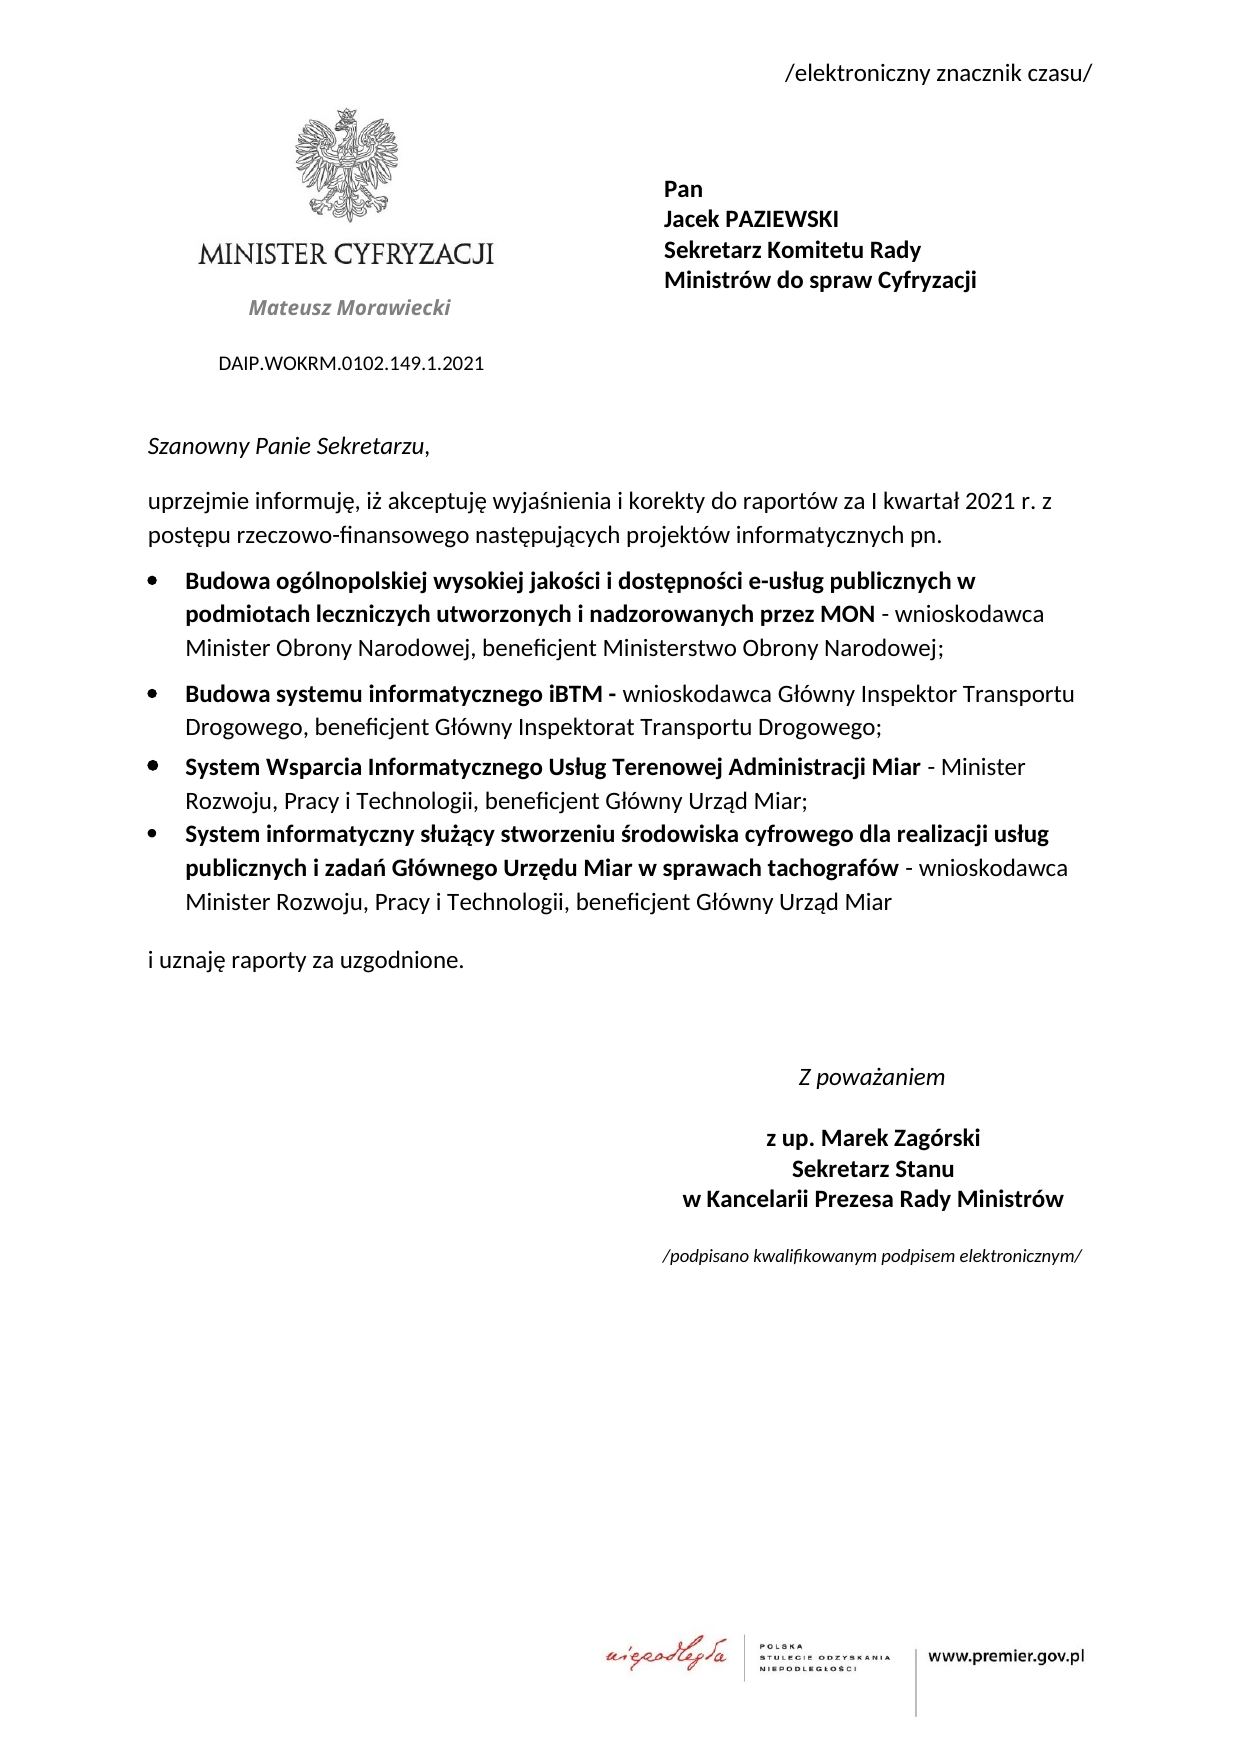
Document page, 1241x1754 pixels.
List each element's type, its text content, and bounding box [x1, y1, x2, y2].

list Budowa ogólnopolskiej wysokiej jakości i dostępności e-usług publicznych w podmiotach leczniczych utworzonych i nadzorowanych przez MON - wnioskodawca Minister Obrony Narodowej, beneficjent Ministerstwo Obrony Narodowej; [148, 565, 1092, 662]
text Ministrów do spraw Cyfryzacji [664, 264, 1092, 295]
text w Kancelarii Prezesa Rady Ministrów [654, 1183, 1092, 1214]
list System Wsparcia Informatycznego Usług Terenowej Administracji Miar - Minister Rozwoju, Pracy i Technologii, beneficjent Główny Urząd Miar; [148, 751, 1092, 816]
text Jacek PAZIEWSKI [664, 203, 1092, 234]
text uprzejmie informuję, iż akceptuję wyjaśnienia i korekty do raportów za I kwartał 2021 r. z postępu rzeczowo-finansowego następujących projektów informatycznych pn. [148, 485, 1092, 549]
list System informatyczny służący stworzeniu środowiska cyfrowego dla realizacji usług publicznych i zadań Głównego Urzędu Miar w sprawach tachografów - wnioskodawca Minister Rozwoju, Pracy i Technologii, beneficjent Główny Urząd Miar [148, 818, 1092, 916]
text Pan [664, 173, 1092, 203]
text Z poważaniem [654, 1061, 1092, 1092]
text Szanowny Panie Sekretarzu, [148, 332, 1092, 460]
text /podpisano kwalifikowanym podpisem elektronicznym/ [654, 1244, 1092, 1267]
text i uznaję raporty za uzgodnione. [148, 944, 1092, 975]
text Sekretarz Komitetu Rady [664, 234, 1092, 264]
picture [584, 1621, 1088, 1724]
text z up. Marek Zagórski [654, 1122, 1092, 1153]
list Budowa systemu informatycznego iBTM - wnioskodawca Główny Inspektor Transportu Drogowego, beneficjent Główny Inspektorat Transportu Drogowego; [148, 678, 1092, 742]
picture [183, 88, 512, 283]
text Sekretarz Stanu [654, 1153, 1092, 1183]
